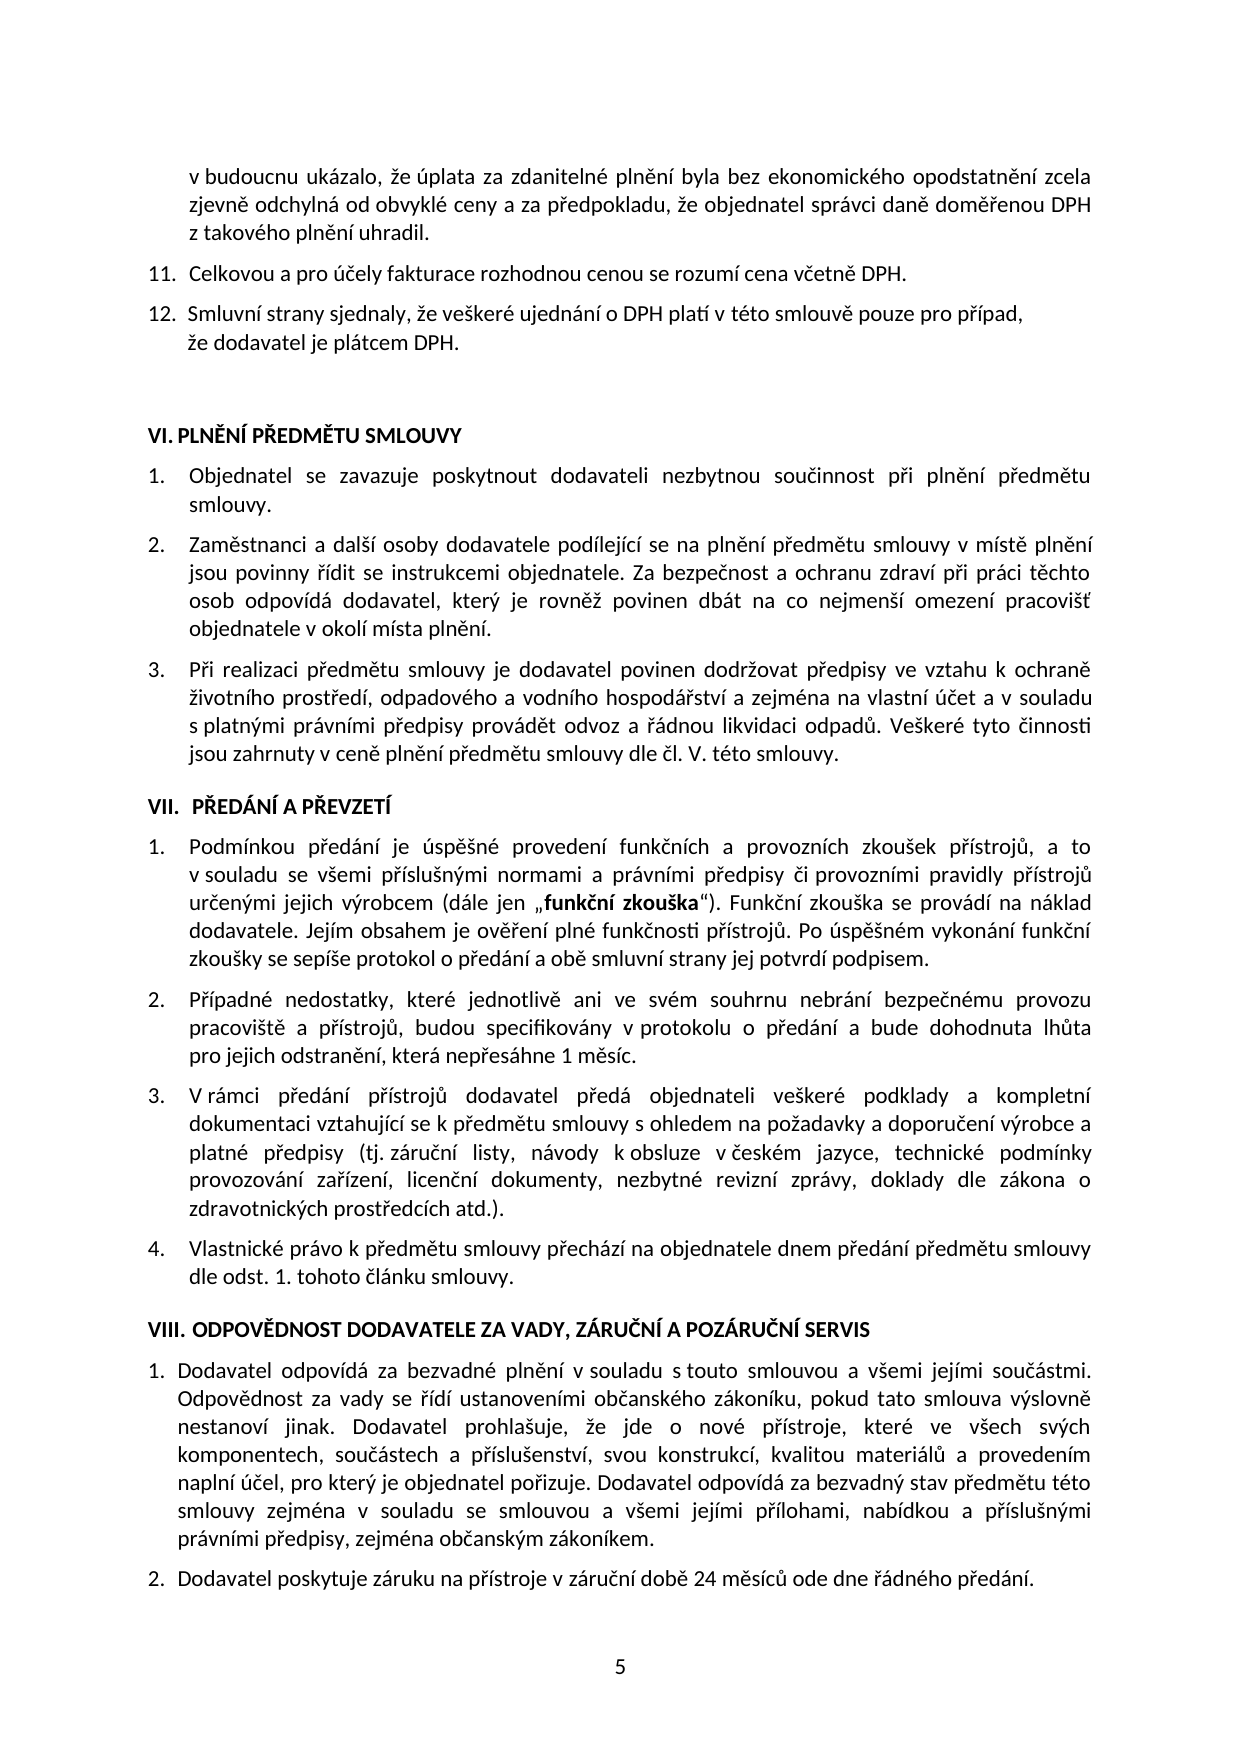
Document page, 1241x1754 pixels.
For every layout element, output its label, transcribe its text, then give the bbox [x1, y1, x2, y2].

list PLNĚNÍ PŘEDMĚTU SMLOUVY [148, 421, 1093, 449]
list Smluvní strany sjednaly, že veškeré ujednání o DPH platí v této smlouvě pouze pro případ, [148, 299, 1093, 328]
list Objednatel se zavazuje poskytnout dodavateli nezbytnou součinnost při plnění předmětu smlouvy. [148, 462, 1093, 518]
list Vlastnické právo k předmětu smlouvy přechází na objednatele dnem předání předmětu smlouvy dle odst. 1. tohoto článku smlouvy. [148, 1234, 1093, 1290]
list PŘEDÁNÍ A PŘEVZETÍ [148, 792, 1093, 820]
list Při realizaci předmětu smlouvy je dodavatel povinen dodržovat předpisy ve vztahu k ochraně životního prostředí, odpadového a vodního hospodářství a zejména na vlastní účet a v souladu s platnými právními předpisy provádět odvoz a řádnou likvidaci odpadů. Veškeré tyto činnosti jsou zahrnuty v ceně plnění předmětu smlouvy dle čl. V. této smlouvy. [148, 655, 1093, 767]
list Dodavatel poskytuje záruku na přístroje v záruční době 24 měsíců ode dne řádného předání. [148, 1564, 1093, 1592]
list Podmínkou předání je úspěšné provedení funkčních a provozních zkoušek přístrojů, a to v souladu se všemi příslušnými normami a právními předpisy či provozními pravidly přístrojů určenými jejich výrobcem (dále jen „funkční zkouška“). Funkční zkouška se provádí na náklad dodavatele. Jejím obsahem je ověření plné funkčnosti přístrojů. Po úspěšném vykonání funkční zkoušky se sepíše protokol o předání a obě smluvní strany jej potvrdí podpisem. [148, 832, 1093, 972]
list Celkovou a pro účely fakturace rozhodnou cenou se rozumí cena včetně DPH. [148, 259, 1093, 287]
list V rámci předání přístrojů dodavatel předá objednateli veškeré podklady a kompletní dokumentaci vztahující se k předmětu smlouvy s ohledem na požadavky a doporučení výrobce a platné předpisy (tj. záruční listy, návody k obsluze v českém jazyce, technické podmínky provozování zařízení, licenční dokumenty, nezbytné revizní zprávy, doklady dle zákona o zdravotnických prostředcích atd.). [148, 1082, 1093, 1222]
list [148, 162, 1093, 247]
list že dodavatel je plátcem DPH. [177, 328, 1093, 356]
list Dodavatel odpovídá za bezvadné plnění v souladu s touto smlouvou a všemi jejími součástmi. Odpovědnost za vady se řídí ustanoveními občanského zákoníku, pokud tato smlouva výslovně nestanoví jinak. Dodavatel prohlašuje, že jde o nové přístroje, které ve všech svých komponentech, součástech a příslušenství, svou konstrukcí, kvalitou materiálů a provedením naplní účel, pro který je objednatel pořizuje. Dodavatel odpovídá za bezvadný stav předmětu této smlouvy zejména v souladu se smlouvou a všemi jejími přílohami, nabídkou a příslušnými právními předpisy, zejména občanským zákoníkem. [148, 1356, 1093, 1552]
list Zaměstnanci a další osoby dodavatele podílející se na plnění předmětu smlouvy v místě plnění jsou povinny řídit se instrukcemi objednatele. Za bezpečnost a ochranu zdraví při práci těchto osob odpovídá dodavatel, který je rovněž povinen dbát na co nejmenší omezení pracovišť objednatele v okolí místa plnění. [148, 530, 1093, 642]
list ODPOVĚDNOST DODAVATELE ZA VADY, ZÁRUČNÍ A POZÁRUČNÍ SERVIS [148, 1315, 1093, 1343]
list Případné nedostatky, které jednotlivě ani ve svém souhrnu nebrání bezpečnému provozu pracoviště a přístrojů, budou specifikovány v protokolu o předání a bude dohodnuta lhůta pro jejich odstranění, která nepřesáhne 1 měsíc. [148, 985, 1093, 1069]
